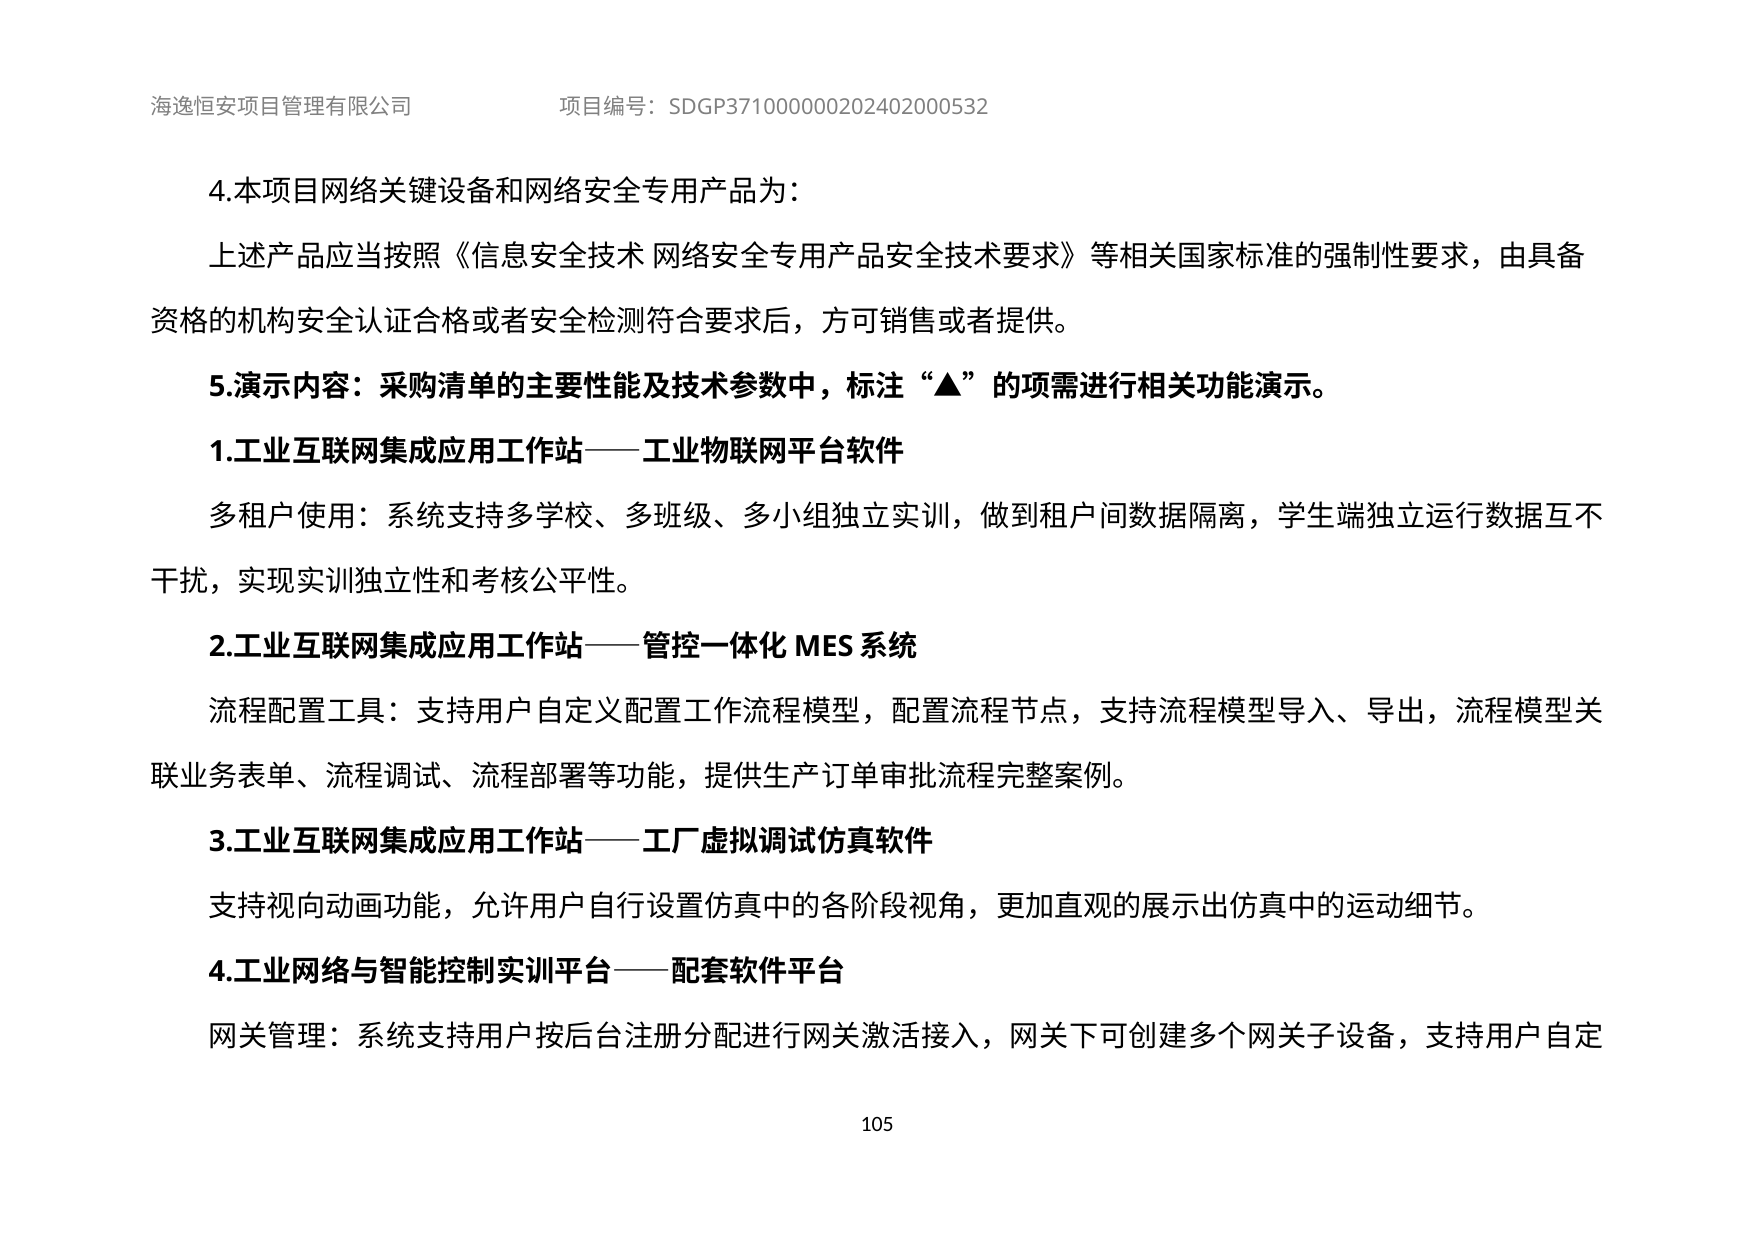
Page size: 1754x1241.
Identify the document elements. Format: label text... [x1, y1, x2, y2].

text 2.工业互联网集成应用工作站——管控一体化MES系统 [150, 612, 1604, 677]
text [150, 1002, 1604, 1067]
text 1.工业互联网集成应用工作站——工业物联网平台软件 [150, 417, 1604, 482]
text 3.工业互联网集成应用工作站——工厂虚拟调试仿真软件 [150, 807, 1604, 872]
text 上述产品应当按照《信息安全技术 网络安全专用产品安全技术要求》等相关国家标准的强制性要求，由具备资格的机构安全认证合格或者安全检测符合要求后，方可销售或者提供。 [150, 222, 1604, 352]
text 4.工业网络与智能控制实训平台——配套软件平台 [208, 937, 1604, 1002]
text 流程配置工具：支持用户自定义配置工作流程模型，配置流程节点，支持流程模型导入、导出，流程模型关联业务表单、流程调试、流程部署等功能，提供生产订单审批流程完整案例。 [150, 677, 1604, 807]
text 4.本项目网络关键设备和网络安全专用产品为： [150, 157, 1604, 222]
text 5.演示内容：采购清单的主要性能及技术参数中，标注“▲”的项需进行相关功能演示。 [150, 352, 1604, 417]
text 支持视向动画功能，允许用户自行设置仿真中的各阶段视角，更加直观的展示出仿真中的运动细节。 [208, 872, 1604, 937]
text 多租户使用：系统支持多学校、多班级、多小组独立实训，做到租户间数据隔离，学生端独立运行数据互不干扰，实现实训独立性和考核公平性。 [150, 482, 1604, 612]
